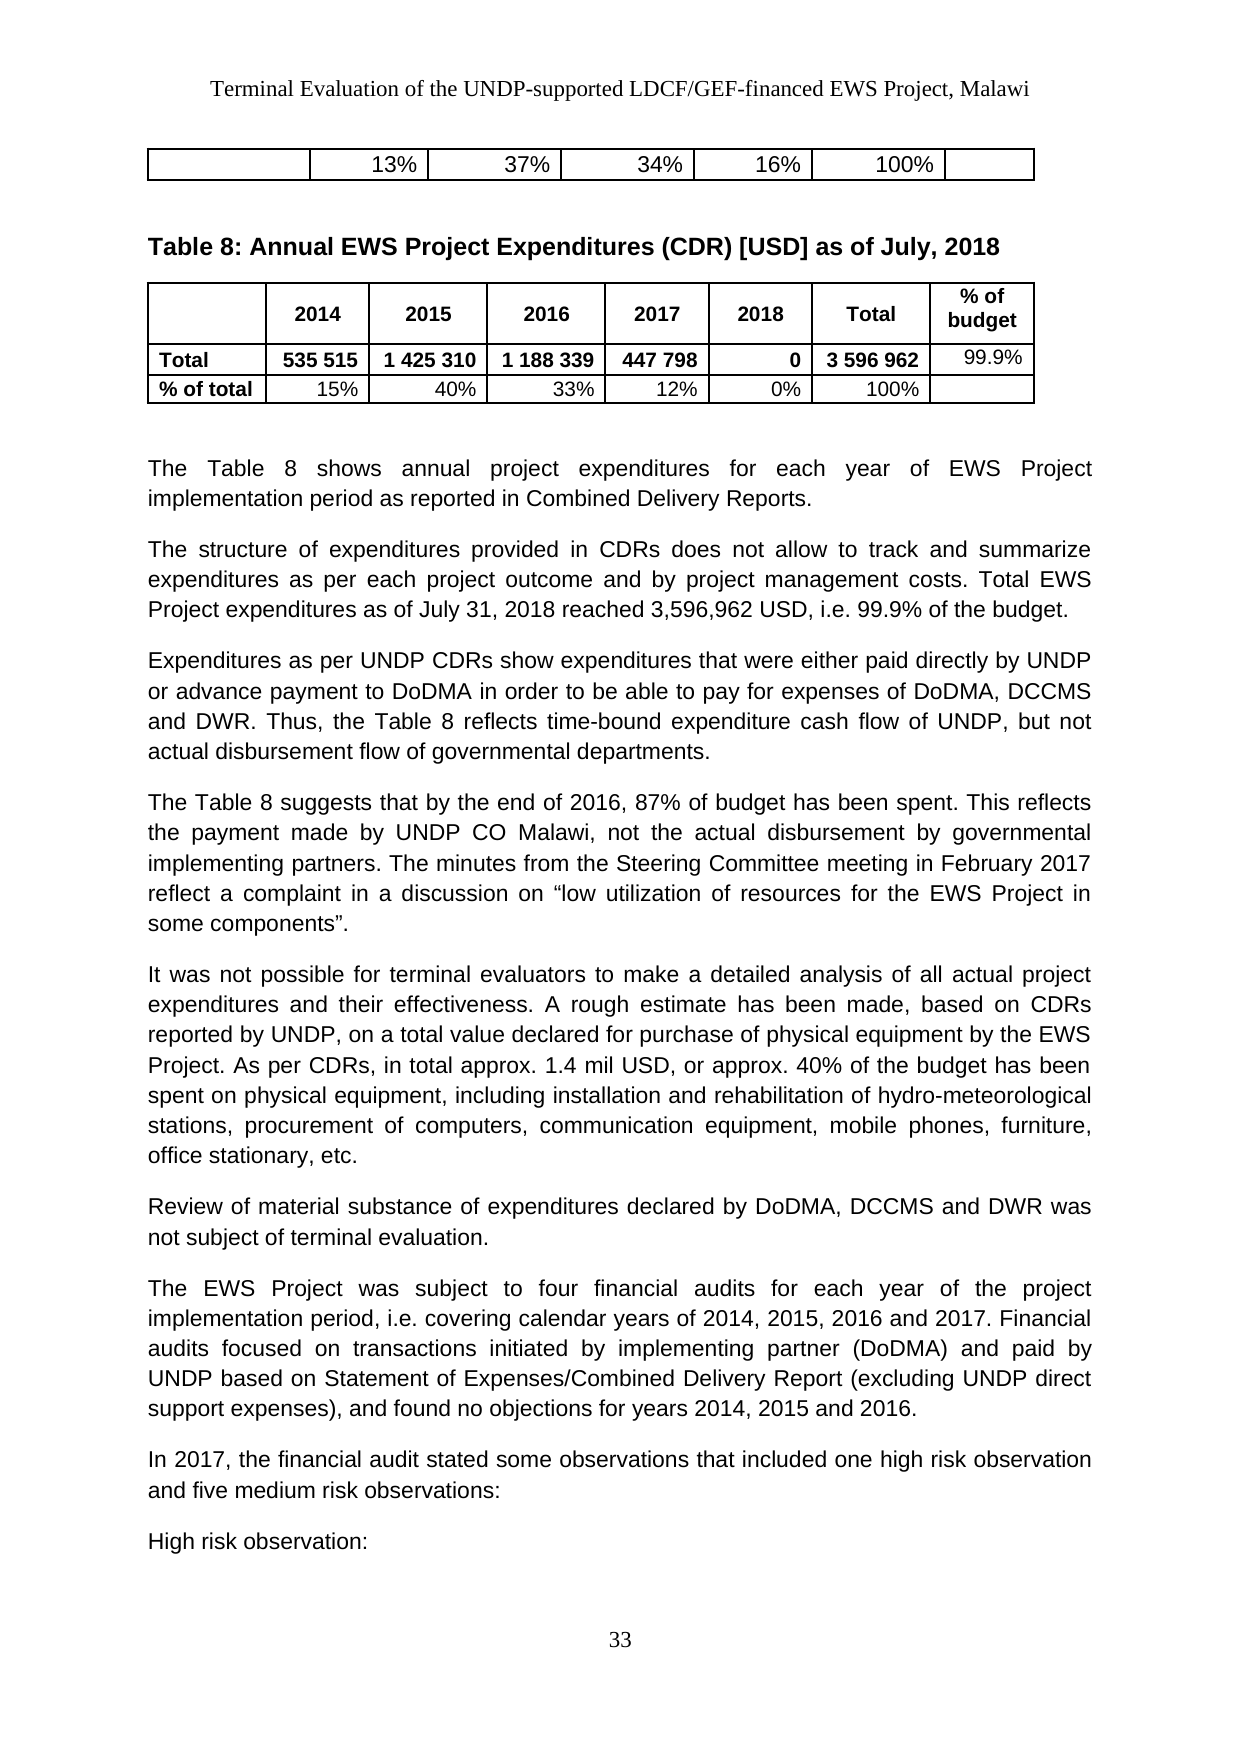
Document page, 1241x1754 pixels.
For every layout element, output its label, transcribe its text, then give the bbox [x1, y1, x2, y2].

table_header 2018 [710, 284, 811, 343]
table_cell Total [149, 345, 265, 374]
table_cell 13% [311, 150, 427, 179]
table_header Total [813, 284, 929, 343]
table_cell 15% [267, 376, 368, 402]
table_cell % of total [149, 376, 265, 402]
table_cell 34% [562, 150, 693, 179]
text It was not possible for terminal evaluators to make a detailed analysis of all actual project expenditures and their effectiveness. A rough estimate has been made, based on CDRs reported by UNDP, on a total value declared for purchase of physical equipment by the EWS Project. As per CDRs, in total approx. 1.4 mil USD, or approx. 40% of the budget has been spent on physical equipment, including installation and rehabilitation of hydro-meteorological stations, procurement of computers, communication equipment, mobile phones, furniture, office stationary, etc. [148, 961, 1092, 1168]
table_cell 0 [710, 345, 811, 374]
table_header 2014 [267, 284, 368, 343]
table_header % of budget [931, 284, 1033, 343]
table_cell 1 425 310 [370, 345, 486, 374]
table_header 2016 [488, 284, 604, 343]
table_cell 447 798 [606, 345, 708, 374]
text In 2017, the financial audit stated some observations that included one high risk observation and five medium risk observations: [148, 1446, 1092, 1503]
table_cell 3 596 962 [813, 345, 929, 374]
table_cell 16% [695, 150, 811, 179]
table_cell 12% [606, 376, 708, 402]
text High risk observation: [148, 1528, 1092, 1554]
table_cell 99.9% [931, 345, 1033, 374]
text Expenditures as per UNDP CDRs show expenditures that were either paid directly by UNDP or advance payment to DoDMA in order to be able to pay for expenses of DoDMA, DCCMS and DWR. Thus, the Table 8 reflects time-bound expenditure cash flow of UNDP, but not actual disbursement flow of governmental departments. [148, 647, 1092, 764]
text The Table 8 shows annual project expenditures for each year of EWS Project implementation period as reported in Combined Delivery Reports. [148, 455, 1092, 511]
text The Table 8 suggests that by the end of 2016, 87% of budget has been spent. This reflects the payment made by UNDP CO Malawi, not the actual disbursement by governmental implementing partners. The minutes from the Steering Committee meeting in February 2017 reflect a complaint in a discussion on “low utilization of resources for the EWS Project in some components”. [148, 789, 1092, 936]
table_cell 37% [429, 150, 560, 179]
table_cell 0% [710, 376, 811, 402]
table_cell [946, 150, 1033, 179]
table_header 2015 [370, 284, 486, 343]
table_cell 535 515 [267, 345, 368, 374]
table_cell 100% [813, 150, 944, 179]
table_cell [149, 150, 309, 179]
text The structure of expenditures provided in CDRs does not allow to track and summarize expenditures as per each project outcome and by project management costs. Total EWS Project expenditures as of July 31, 2018 reached 3,596,962 USD, i.e. 99.9% of the budget. [148, 536, 1092, 623]
text Review of material substance of expenditures declared by DoDMA, DCCMS and DWR was not subject of terminal evaluation. [148, 1193, 1092, 1250]
text The EWS Project was subject to four financial audits for each year of the project implementation period, i.e. covering calendar years of 2014, 2015, 2016 and 2017. Financial audits focused on transactions initiated by implementing partner (DoDMA) and paid by UNDP based on Statement of Expenses/Combined Delivery Report (excluding UNDP direct support expenses), and found no objections for years 2014, 2015 and 2016. [148, 1274, 1092, 1422]
table_header [149, 284, 265, 343]
table_cell 40% [370, 376, 486, 402]
text Table 8: Annual EWS Project Expenditures (CDR) [USD] as of July, 2018 [148, 232, 1092, 261]
table_cell 33% [488, 376, 604, 402]
table_cell [931, 376, 1033, 402]
table_cell 1 188 339 [488, 345, 604, 374]
table_header 2017 [606, 284, 708, 343]
table_cell 100% [813, 376, 929, 402]
